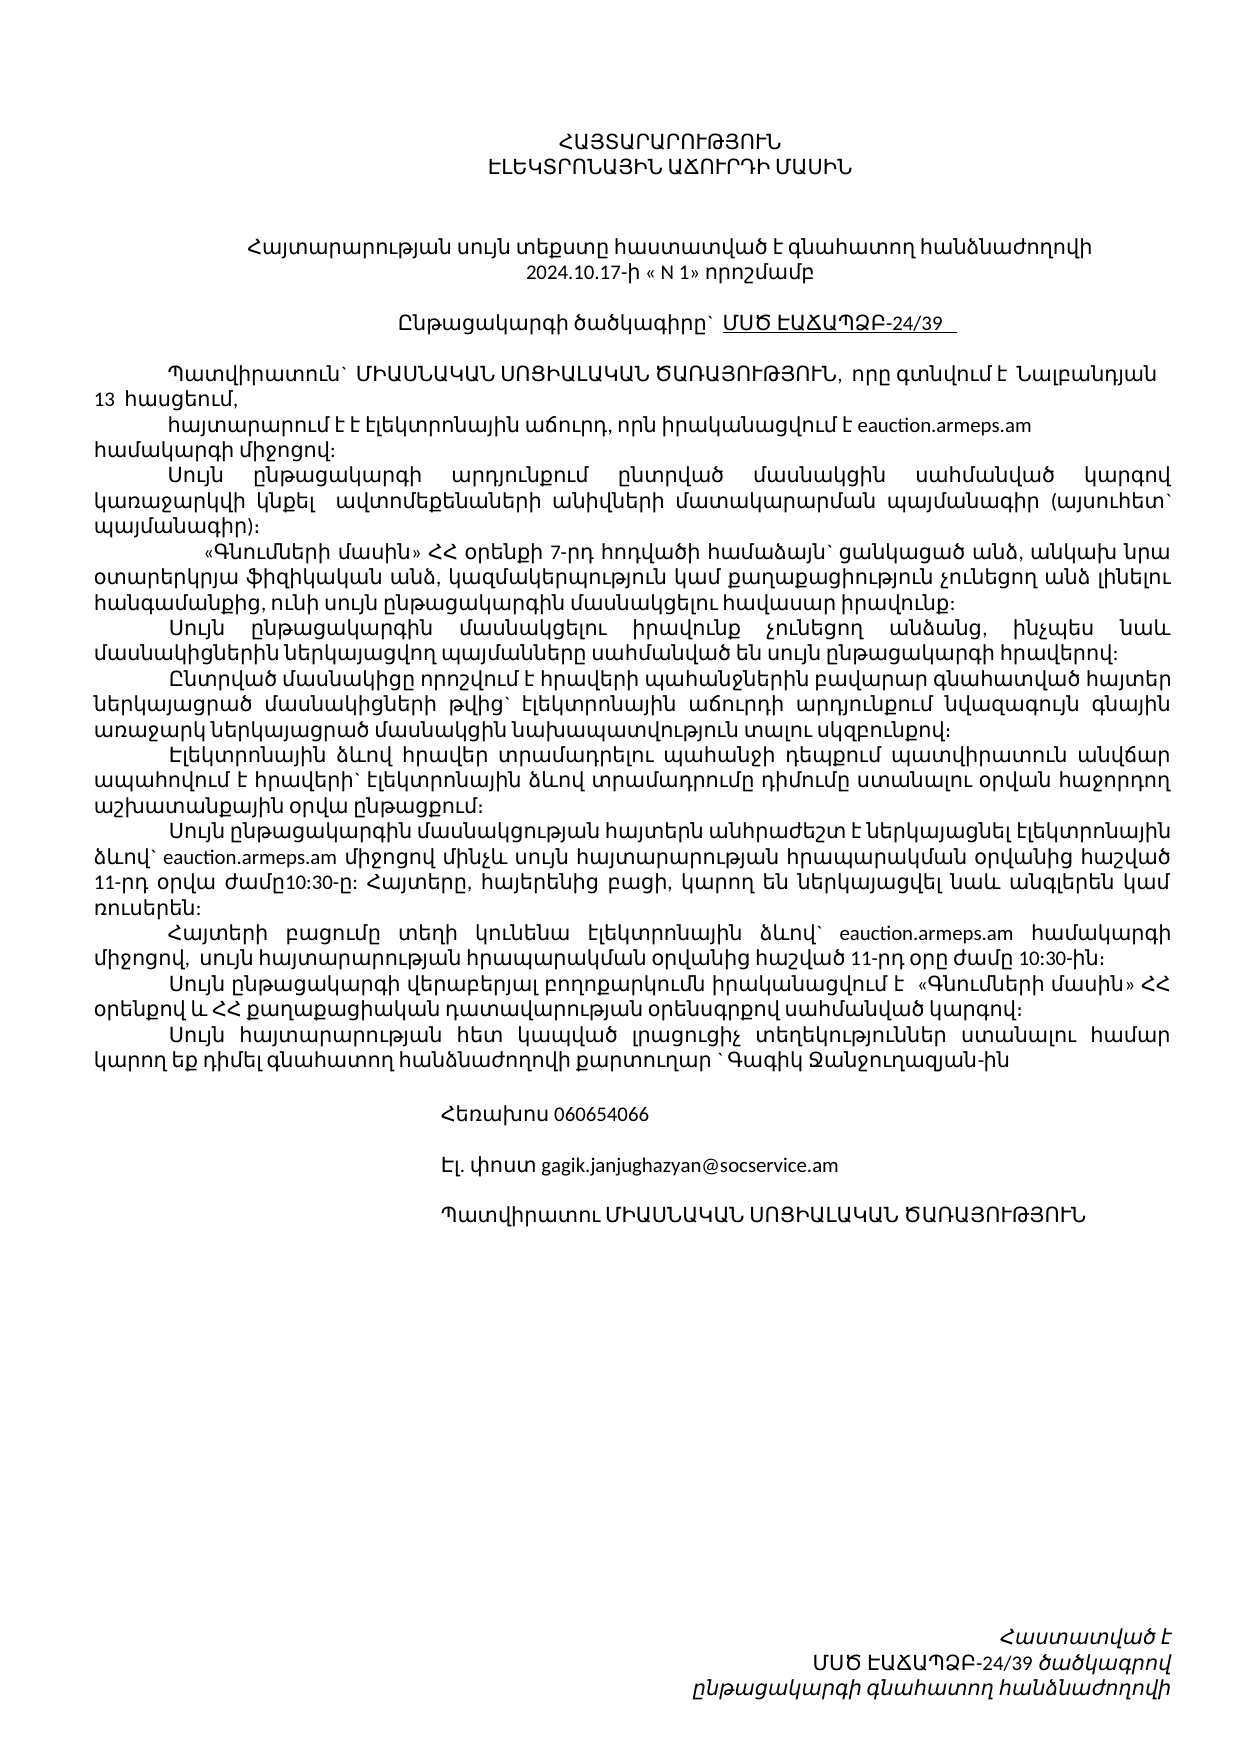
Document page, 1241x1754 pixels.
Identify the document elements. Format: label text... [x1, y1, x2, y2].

text ՄՍԾ ԷԱՃԱՊՁԲ-24/39 ծածկագրով [94, 1650, 1171, 1675]
text Էլեկտրոնային ձևով հրավեր տրամադրելու պահանջի դեպքում պատվիրատուն անվճար ապահովում է հրավերի` էլեկտրոնային ձևով տրամադրումը դիմումը ստանալու օրվան հաջորդող աշխատանքային օրվա ընթացքում։ [94, 742, 1171, 818]
text Պատվիրատուն` ՄԻԱՍՆԱԿԱՆ ՍՈՑԻԱԼԱԿԱՆ ԾԱՌԱՅՈՒԹՅՈՒՆ, որը գտնվում է Նալբանդյան 13 հասցեում, [94, 361, 1171, 412]
text Սույն ընթացակարգին մասնակցելու իրավունք չունեցող անձանց, ինչպես նաև մասնակիցներին ներկայացվող պայմանները սահմանված են սույն ընթացակարգի հրավերով: [94, 615, 1171, 666]
text 2024.10.17 -ի « N 1» որոշմամբ [94, 259, 1171, 285]
text Սույն ընթացակարգին մասնակցության հայտերն անհրաժեշտ է ներկայացնել էլեկտրոնային ձևով` eauction.armeps.am միջոցով մինչև սույն հայտարարության հրապարակման օրվանից հաշված 11-րդ օրվա ժամը10:30-ը: Հայտերը, հայերենից բացի, կարող են ներկայացվել նաև անգլերեն կամ ռուսերեն: [94, 818, 1171, 920]
text Ընտրված մասնակիցը որոշվում է հրավերի պահանջներին բավարար գնահատված հայտեր ներկայացրած մասնակիցների թվից` էլեկտրոնային աճուրդի արդյունքում նվազագույն գնային առաջարկ ներկայացրած մասնակցին նախապատվություն տալու սկզբունքով։ [94, 666, 1171, 742]
text Սույն ընթացակարգի վերաբերյալ բողոքարկումն իրականացվում է «Գնումների մասին» ՀՀ օրենքով և ՀՀ քաղաքացիական դատավարության օրենսգրքով սահմանված կարգով։ [94, 971, 1171, 1022]
text ԷԼԵԿՏՐՈՆԱՅԻՆ ԱՃՈՒՐԴԻ ՄԱՍԻՆ [94, 154, 1171, 180]
text Հաստատված է [94, 1624, 1171, 1650]
text ընթացակարգի գնահատող հանձնաժողովի [94, 1675, 1171, 1701]
text «Գնումների մասին» ՀՀ օրենքի 7-րդ հոդվածի համաձայն` ցանկացած անձ, անկախ նրա օտարերկրյա ֆիզիկական անձ, կազմակերպություն կամ քաղաքացիություն չունեցող անձ լինելու հանգամանքից, ունի սույն ընթացակարգին մասնակցելու հավասար իրավունք: [94, 539, 1171, 615]
text Հայտերի բացումը տեղի կունենա էլեկտրոնային ձևով` eauction.armeps.am համակարգի միջոցով, սույն հայտարարության հրապարակման օրվանից հաշված 11-րդ օրը ժամը 10:30-ին։ [94, 920, 1171, 971]
text Հայտարարության սույն տեքստը հաստատված է գնահատող հանձնաժողովի [94, 234, 1171, 259]
text հայտարարում է է էլեկտրոնային աճուրդ, որն իրականացվում է eauction.armeps.am համակարգի միջոցով: [94, 412, 1171, 463]
text ՀԱՅՏԱՐԱՐՈՒԹՅՈՒՆ [94, 129, 1171, 154]
text Ընթացակարգի ծածկագիրը` ՄՍԾ ԷԱՃԱՊՁԲ-24/39 [94, 310, 1171, 336]
text Հեռախոս 060654066 [94, 1101, 1171, 1126]
text Էլ. փոստ gagik.janjughazyan@socservice.am [94, 1152, 1171, 1177]
text Սույն հայտարարության հետ կապված լրացուցիչ տեղեկություններ ստանալու համար կարող եք դիմել գնահատող հանձնաժողովի քարտուղար ` Գագիկ Ջանջուղազյան-ին [94, 1022, 1171, 1073]
text Պատվիրատու ՄԻԱՍՆԱԿԱՆ ՍՈՑԻԱԼԱԿԱՆ ԾԱՌԱՅՈՒԹՅՈՒՆ [94, 1203, 1171, 1228]
text Սույն ընթացակարգի արդյունքում ընտրված մասնակցին սահմանված կարգով կառաջարկվի կնքել ավտոմեքենաների անիվների մատակարարման պայմանագիր (այսուհետ` պայմանագիր)։ [94, 463, 1171, 539]
